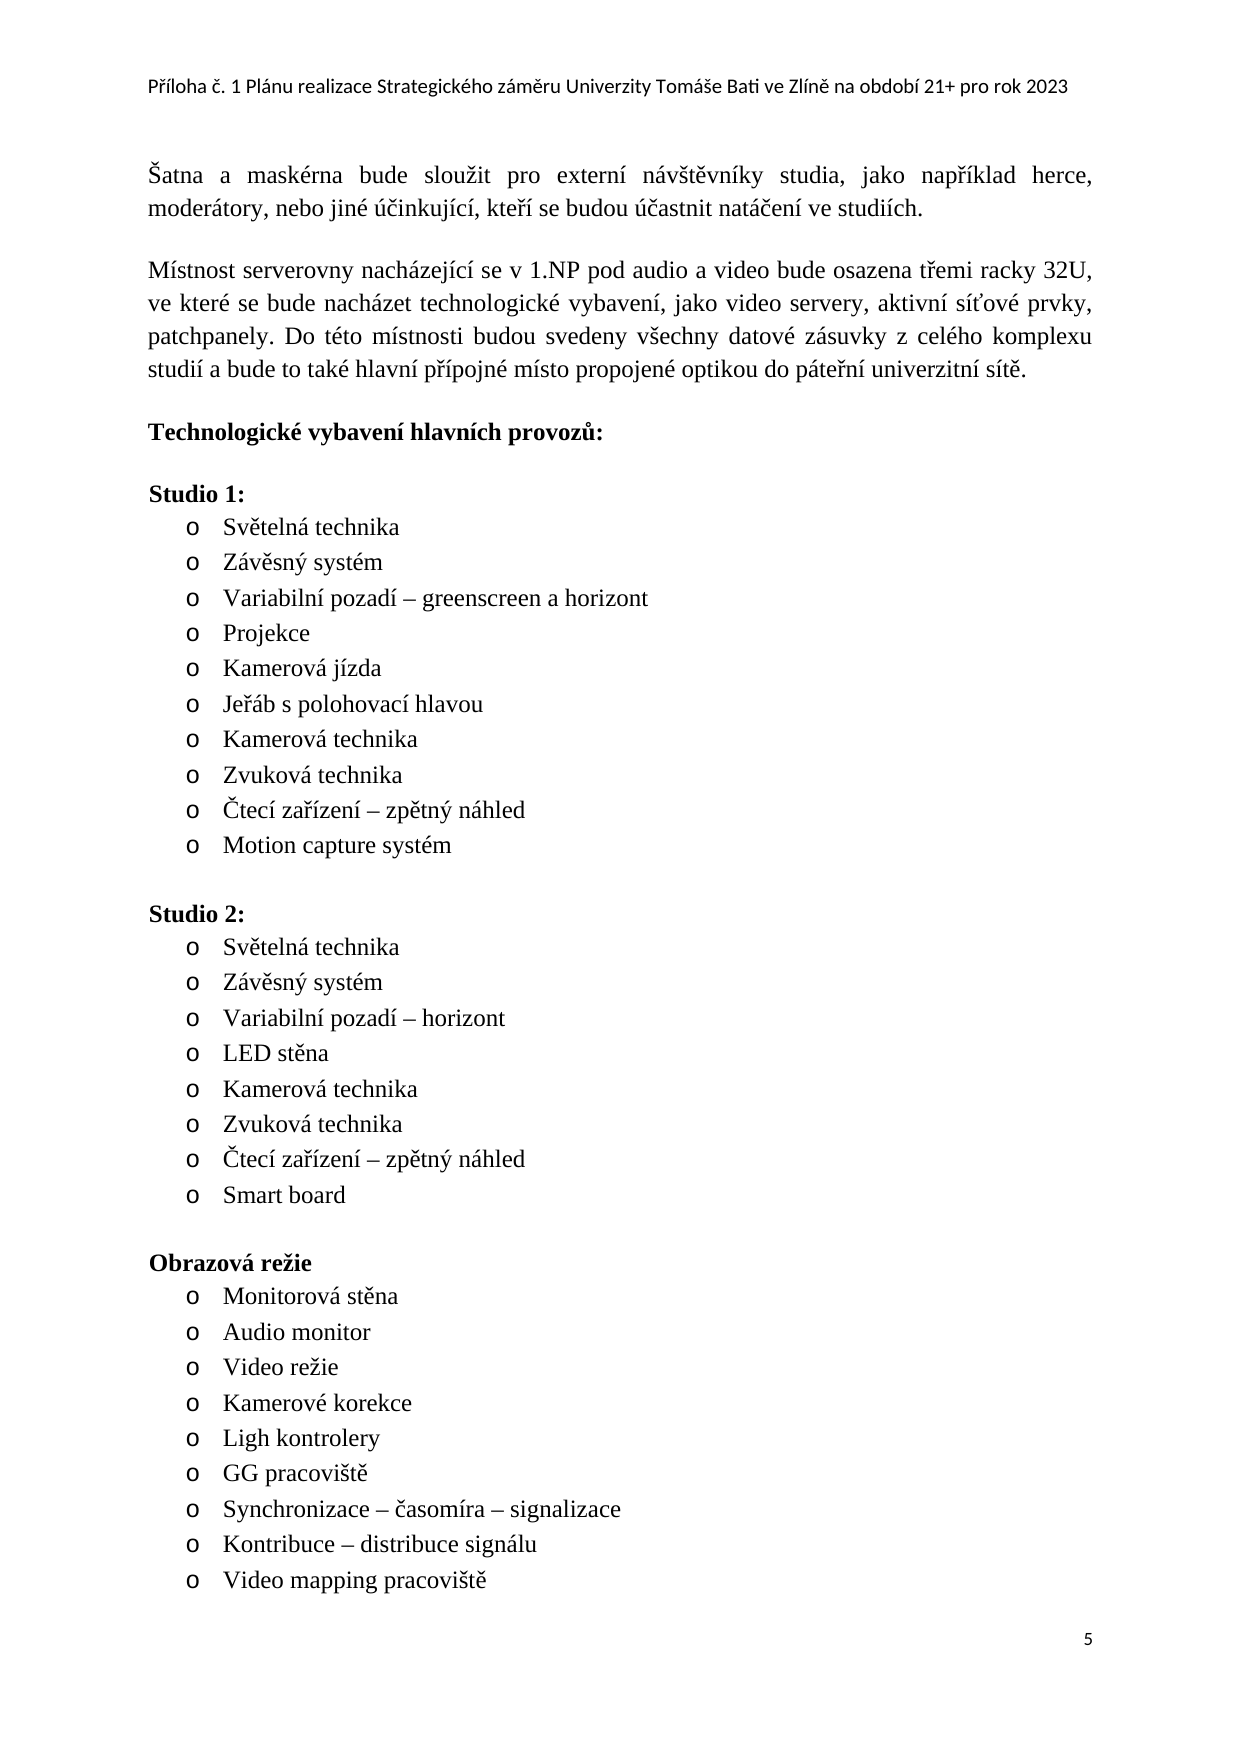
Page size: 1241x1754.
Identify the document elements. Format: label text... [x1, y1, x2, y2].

list Synchronizace – časomíra – signalizace [185, 1494, 1093, 1525]
list Světelná technika [185, 512, 1093, 543]
list Kamerové korekce [185, 1388, 1093, 1418]
text Obrazová režie [148, 1248, 1093, 1277]
list Kamerová jízda [185, 653, 1093, 684]
text Studio 2: [148, 899, 1093, 928]
list Monitorová stěna [185, 1281, 1093, 1312]
list Světelná technika [185, 932, 1093, 963]
list Kamerová technika [185, 724, 1093, 755]
text Technologické vybavení hlavních provozů: [148, 417, 1093, 445]
list Závěsný systém [185, 967, 1093, 998]
list Čtecí zařízení – zpětný náhled [185, 1144, 1093, 1175]
list GG pracoviště [185, 1458, 1093, 1489]
list Variabilní pozadí – horizont [185, 1003, 1093, 1034]
list Video režie [185, 1352, 1093, 1383]
list Kamerová technika [185, 1074, 1093, 1104]
list LED stěna [185, 1038, 1093, 1069]
list Kontribuce – distribuce signálu [185, 1529, 1093, 1560]
list Zvuková technika [185, 760, 1093, 791]
list Motion capture systém [185, 831, 1093, 861]
list Audio monitor [185, 1317, 1093, 1348]
list Smart board [185, 1180, 1093, 1211]
list Zvuková technika [185, 1109, 1093, 1140]
list Čtecí zařízení – zpětný náhled [185, 795, 1093, 826]
list Video mapping pracoviště [185, 1565, 1093, 1596]
list Závěsný systém [185, 547, 1093, 578]
text Místnost serverovny nacházející se v 1.NP pod audio a video bude osazena třemi racky 32U, ve které se bude nacházet technologické vybavení, jako video servery, aktivní síťové prvky, patchpanely. Do této místnosti budou svedeny všechny datové zásuvky z celého komplexu studií a bude to také hlavní přípojné místo propojené optikou do páteřní univerzitní sítě. [148, 255, 1093, 383]
text Studio 1: [148, 479, 1093, 508]
list Jeřáb s polohovací hlavou [185, 689, 1093, 720]
text Šatna a maskérna bude sloužit pro externí návštěvníky studia, jako například herce, moderátory, nebo jiné účinkující, kteří se budou účastnit natáčení ve studiích. [148, 160, 1093, 222]
list Ligh kontrolery [185, 1423, 1093, 1454]
list Variabilní pozadí – greenscreen a horizont [185, 583, 1093, 613]
list Projekce [185, 618, 1093, 649]
